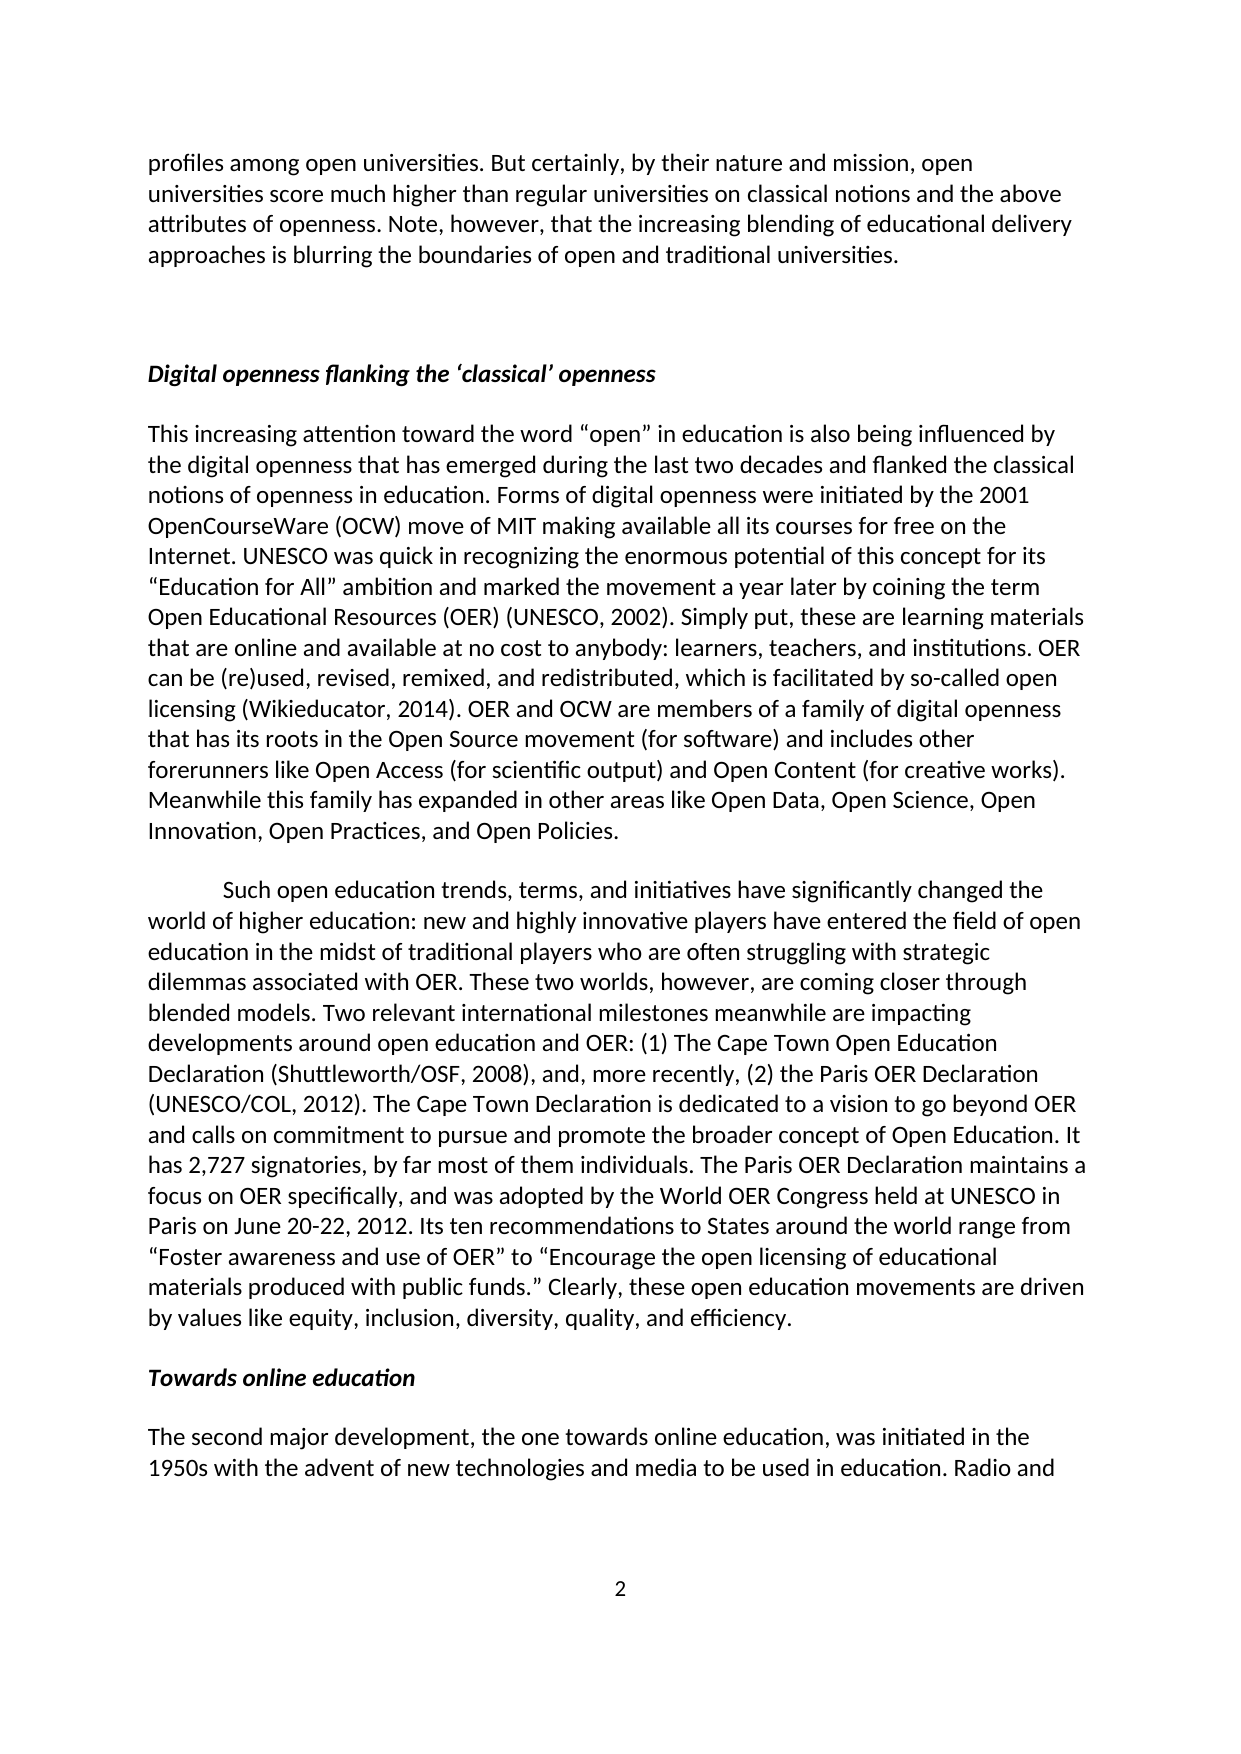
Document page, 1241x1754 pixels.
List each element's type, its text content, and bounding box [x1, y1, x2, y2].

text Such open education trends, terms, and initiatives have significantly changed the world of higher education: new and highly innovative players have entered the field of open education in the midst of traditional players who are often struggling with strategic dilemmas associated with OER. These two worlds, however, are coming closer through blended models. Two relevant international milestones meanwhile are impacting developments around open education and OER: (1) The Cape Town Open Education Declaration (Shuttleworth/OSF, 2008), and, more recently, (2) the Paris OER Declaration (UNESCO/COL, 2012). The Cape Town Declaration is dedicated to a vision to go beyond OER and calls on commitment to pursue and promote the broader concept of Open Education. It has 2,727 signatories, by far most of them individuals. The Paris OER Declaration maintains a focus on OER specifically, and was adopted by the World OER Congress held at UNESCO in Paris on June 20-22, 2012. Its ten recommendations to States around the world range from “Foster awareness and use of OER” to “Encourage the open licensing of educational materials produced with public funds.” Clearly, these open education movements are driven by values like equity, inclusion, diversity, quality, and efficiency. [148, 875, 1093, 1332]
text Digital openness flanking the ‘classical’ openness [148, 358, 1093, 389]
text This increasing attention toward the word “open” in education is also being influenced by the digital openness that has emerged during the last two decades and flanked the classical notions of openness in education. Forms of digital openness were initiated by the 2001 OpenCourseWare (OCW) move of MIT making available all its courses for free on the Internet. UNESCO was quick in recognizing the enormous potential of this concept for its “Education for All” ambition and marked the movement a year later by coining the term Open Educational Resources (OER) (UNESCO, 2002). Simply put, these are learning materials that are online and available at no cost to anybody: learners, teachers, and institutions. OER can be (re)used, revised, remixed, and redistributed, which is facilitated by so-called open licensing (Wikieducator, 2014). OER and OCW are members of a family of digital openness that has its roots in the Open Source movement (for software) and includes other forerunners like Open Access (for scientific output) and Open Content (for creative works). Meanwhile this family has expanded in other areas like Open Data, Open Science, Open Innovation, Open Practices, and Open Policies. [148, 418, 1093, 846]
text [148, 1421, 1093, 1482]
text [148, 148, 1093, 270]
text Towards online education [148, 1362, 1093, 1392]
